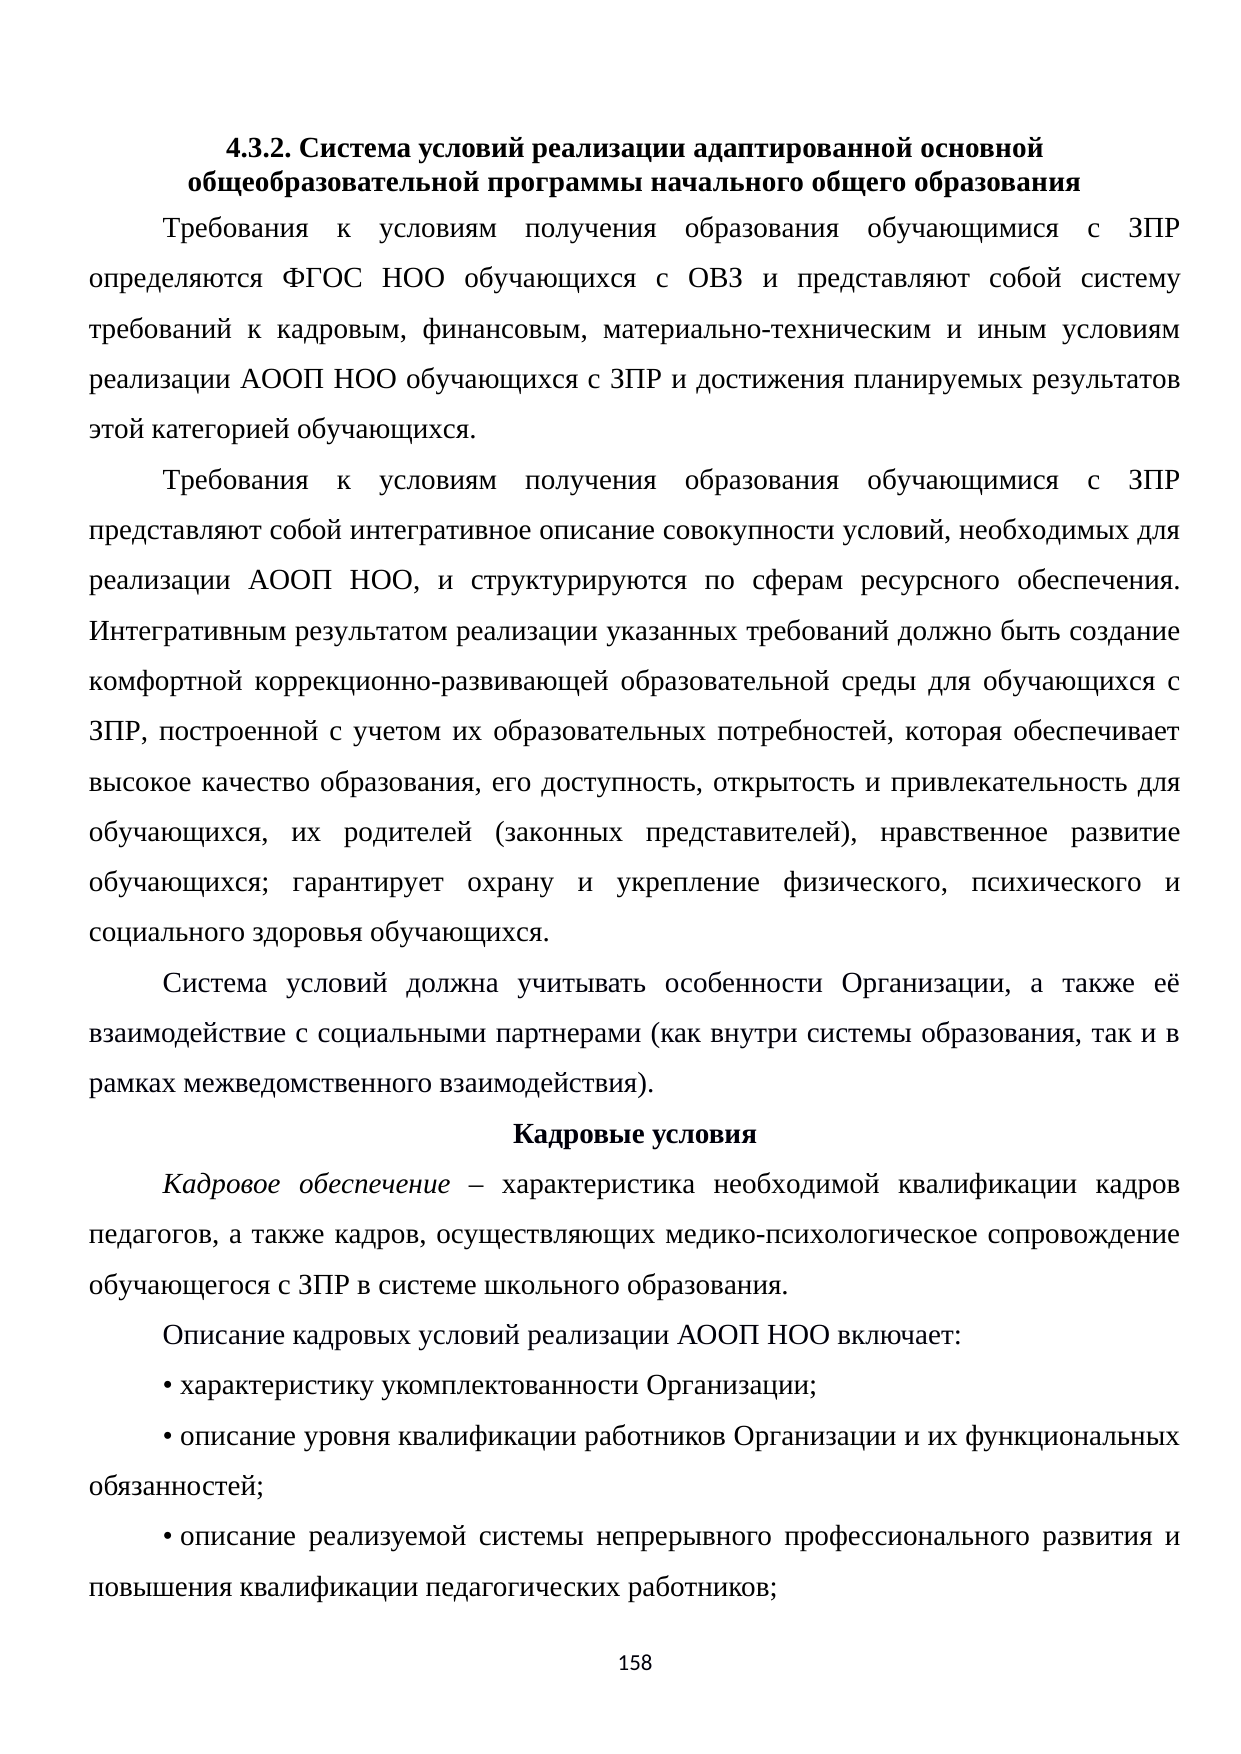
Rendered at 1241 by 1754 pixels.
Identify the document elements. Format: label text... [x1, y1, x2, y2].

text • характеристику укомплектованности Организации; [89, 1367, 1181, 1401]
text Кадровые условия [89, 1116, 1181, 1149]
text Требования к условиям получения образования обучающимися с ЗПР определяются ФГОС НОО обучающихся с ОВЗ и представляют собой систему требований к кадровым, финансовым, материально-техническим и иным условиям реализации АООП НОО обучающихся с ЗПР и достижения планируемых результатов этой категорией обучающихся. [89, 210, 1181, 445]
text Система условий должна учитывать особенности Организации, а также её взаимодействие с социальными партнерами (как внутри системы образования, так и в рамках межведомственного взаимодействия). [89, 965, 1181, 1099]
text • описание уровня квалификации работников Организации и их функциональных обязанностей; [89, 1418, 1181, 1502]
text Требования к условиям получения образования обучающимися с ЗПР представляют собой интегративное описание совокупности условий, необходимых для реализации АООП НОО, и структурируются по сферам ресурсного обеспечения. Интегративным результатом реализации указанных требований должно быть создание комфортной коррекционно-развивающей образовательной среды для обучающихся с ЗПР, построенной с учетом их образовательных потребностей, которая обеспечивает высокое качество образования, его доступность, открытость и привлекательность для обучающихся, их родителей (законных представителей), нравственное развитие обучающихся; гарантирует охрану и укрепление физического, психического и социального здоровья обучающихся. [89, 462, 1181, 948]
text Описание кадровых условий реализации АООП НОО включает: [89, 1317, 1181, 1351]
text 4.3.2. Система условий реализации адаптированной основной общеобразовательной программы начального общего образования [89, 131, 1181, 198]
text • описание реализуемой системы непрерывного профессионального развития и повышения квалификации педагогических работников; [89, 1518, 1181, 1602]
text Кадровое обеспечение – характеристика необходимой квалификации кадров педагогов, а также кадров, осуществляющих медико-психологическое сопровождение обучающегося с ЗПР в системе школьного образования. [89, 1166, 1181, 1300]
